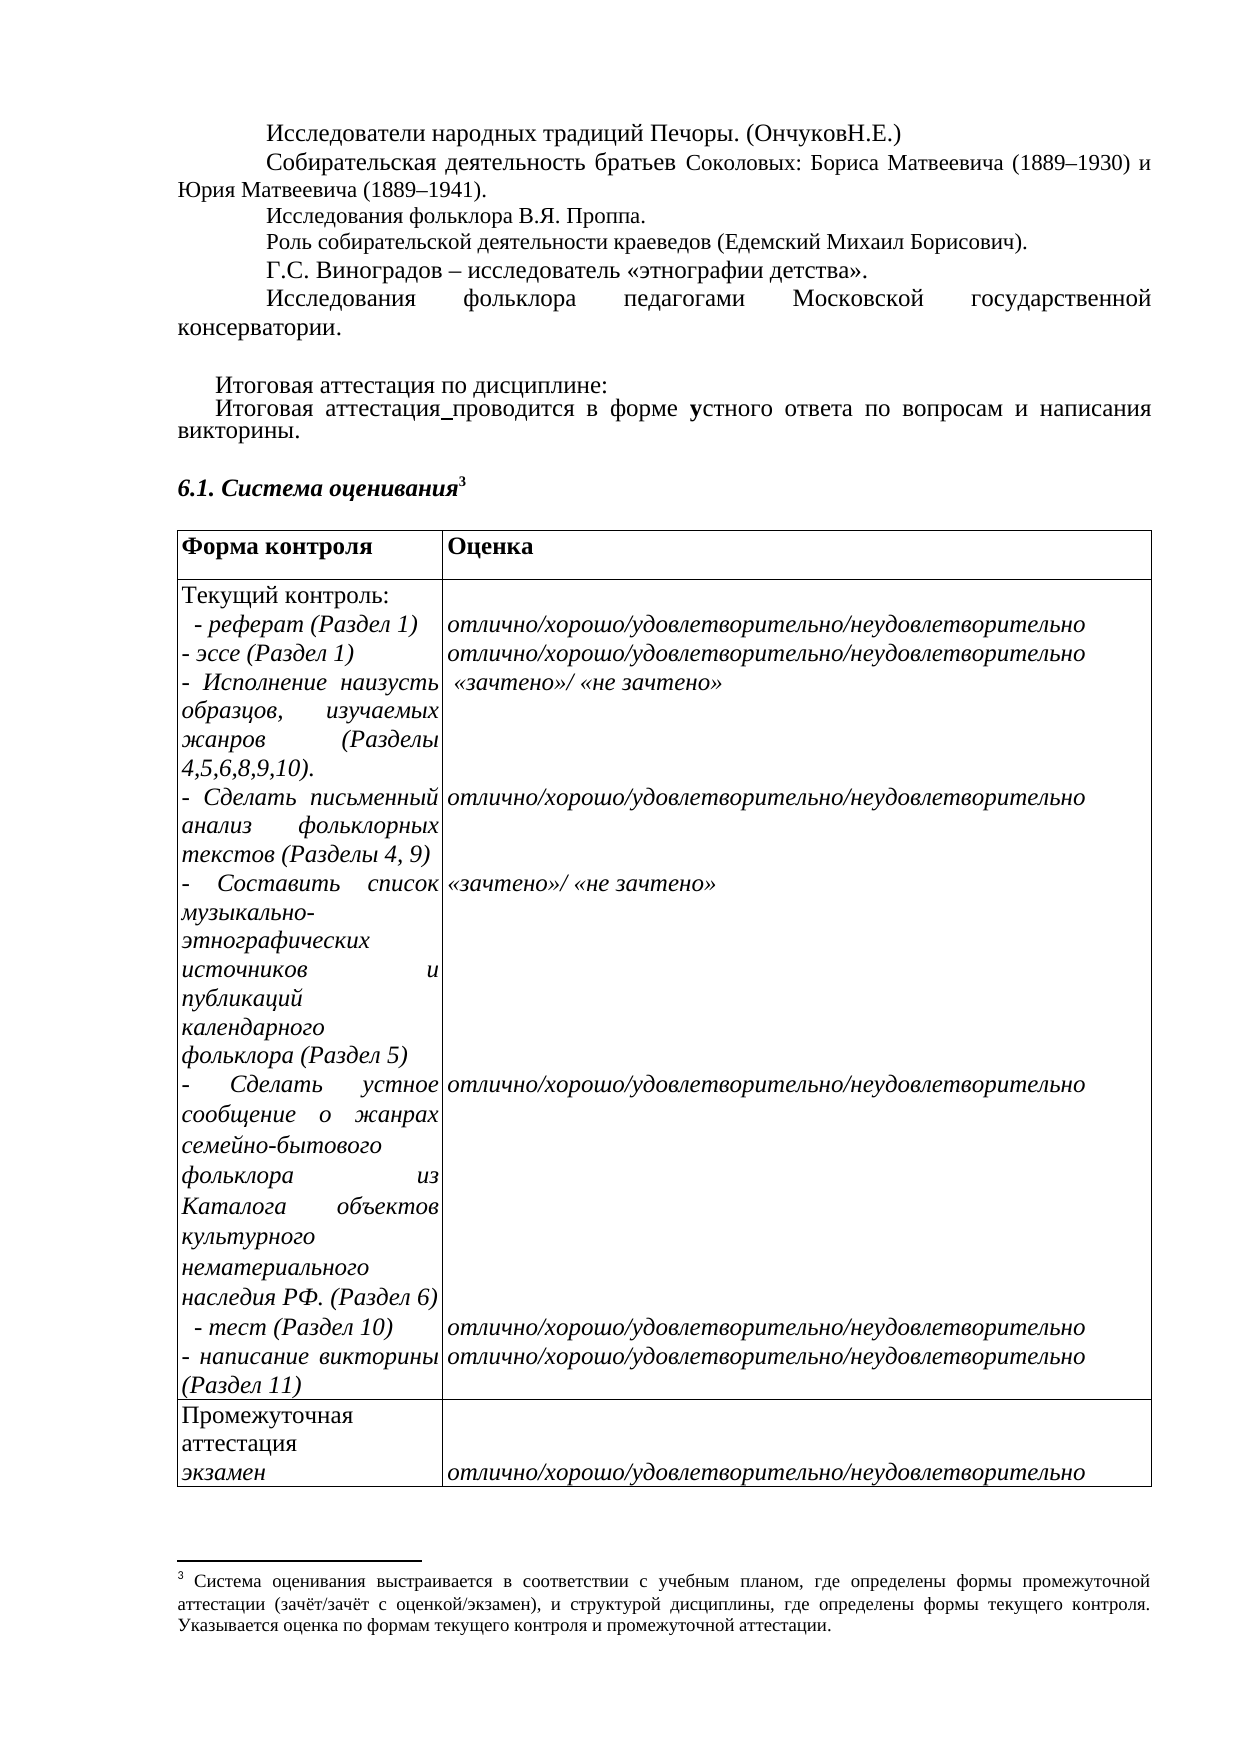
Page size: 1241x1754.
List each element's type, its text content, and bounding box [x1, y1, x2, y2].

table_cell [443, 580, 1151, 609]
text Итоговая аттестация по дисциплине: [177, 370, 1152, 398]
table_cell отлично/хорошо/удовлетворительно/неудовлетворительно [443, 1400, 1151, 1486]
text Исследователи народных традиций Печоры. (ОнчуковН.Е.) [177, 118, 1152, 147]
table_cell Промежуточная аттестация экзамен [178, 1400, 442, 1486]
text 6.1. Система оценивания [177, 473, 1152, 502]
table_header Оценка [443, 531, 1151, 579]
table_header Форма контроля [178, 531, 442, 579]
text Исследования фольклора педагогами Московской государственной консерватории. [177, 283, 1152, 341]
table_cell отлично/хорошо/удовлетворительно/неудовлетворительно отлично/хорошо/удовлетворительно/неудовлетворительно «зачтено»/ «не зачтено» отлично/хорошо/удовлетворительно/неудовлетворительно «зачтено»/ «не зачтено» отлично/хорошо/удовлетворительно/неудовлетворительно [443, 609, 1151, 1312]
table_cell отлично/хорошо/удовлетворительно/неудовлетворительно отлично/хорошо/удовлетворительно/неудовлетворительно [443, 1313, 1151, 1399]
text Итоговая аттестация проводится в форме устного ответа по вопросам и написания викторины. [177, 398, 1152, 444]
text Исследования фольклора В.Я. Проппа. [177, 202, 1152, 228]
text Роль собирательской деятельности краеведов (Едемский Михаил Борисович). [177, 228, 1152, 255]
text Собирательская деятельность братьев Соколовых: Бориса Матвеевича (1889–1930) и Юрия Матвеевича (1889–1941). [177, 147, 1152, 202]
text Г.С. Виноградов – исследователь «этнографии детства». [177, 255, 1152, 283]
table_cell - тест (Раздел 10) - написание викторины (Раздел 11) [178, 1313, 442, 1399]
table_cell Текущий контроль: [178, 580, 442, 609]
table_cell - реферат (Раздел 1) - эссе (Раздел 1) - Исполнение наизусть образцов, изучаемых жанров (Разделы 4,5,6,8,9,10). - Сделать письменный анализ фольклорных текстов (Разделы 4, 9) - Составить список музыкально-этнографических источников и публикаций календарного фольклора (Раздел 5) - Сделать устное сообщение о жанрах семейно-бытового фольклора из Каталога объектов культурного нематериального наследия РФ. (Раздел 6) [178, 609, 442, 1312]
